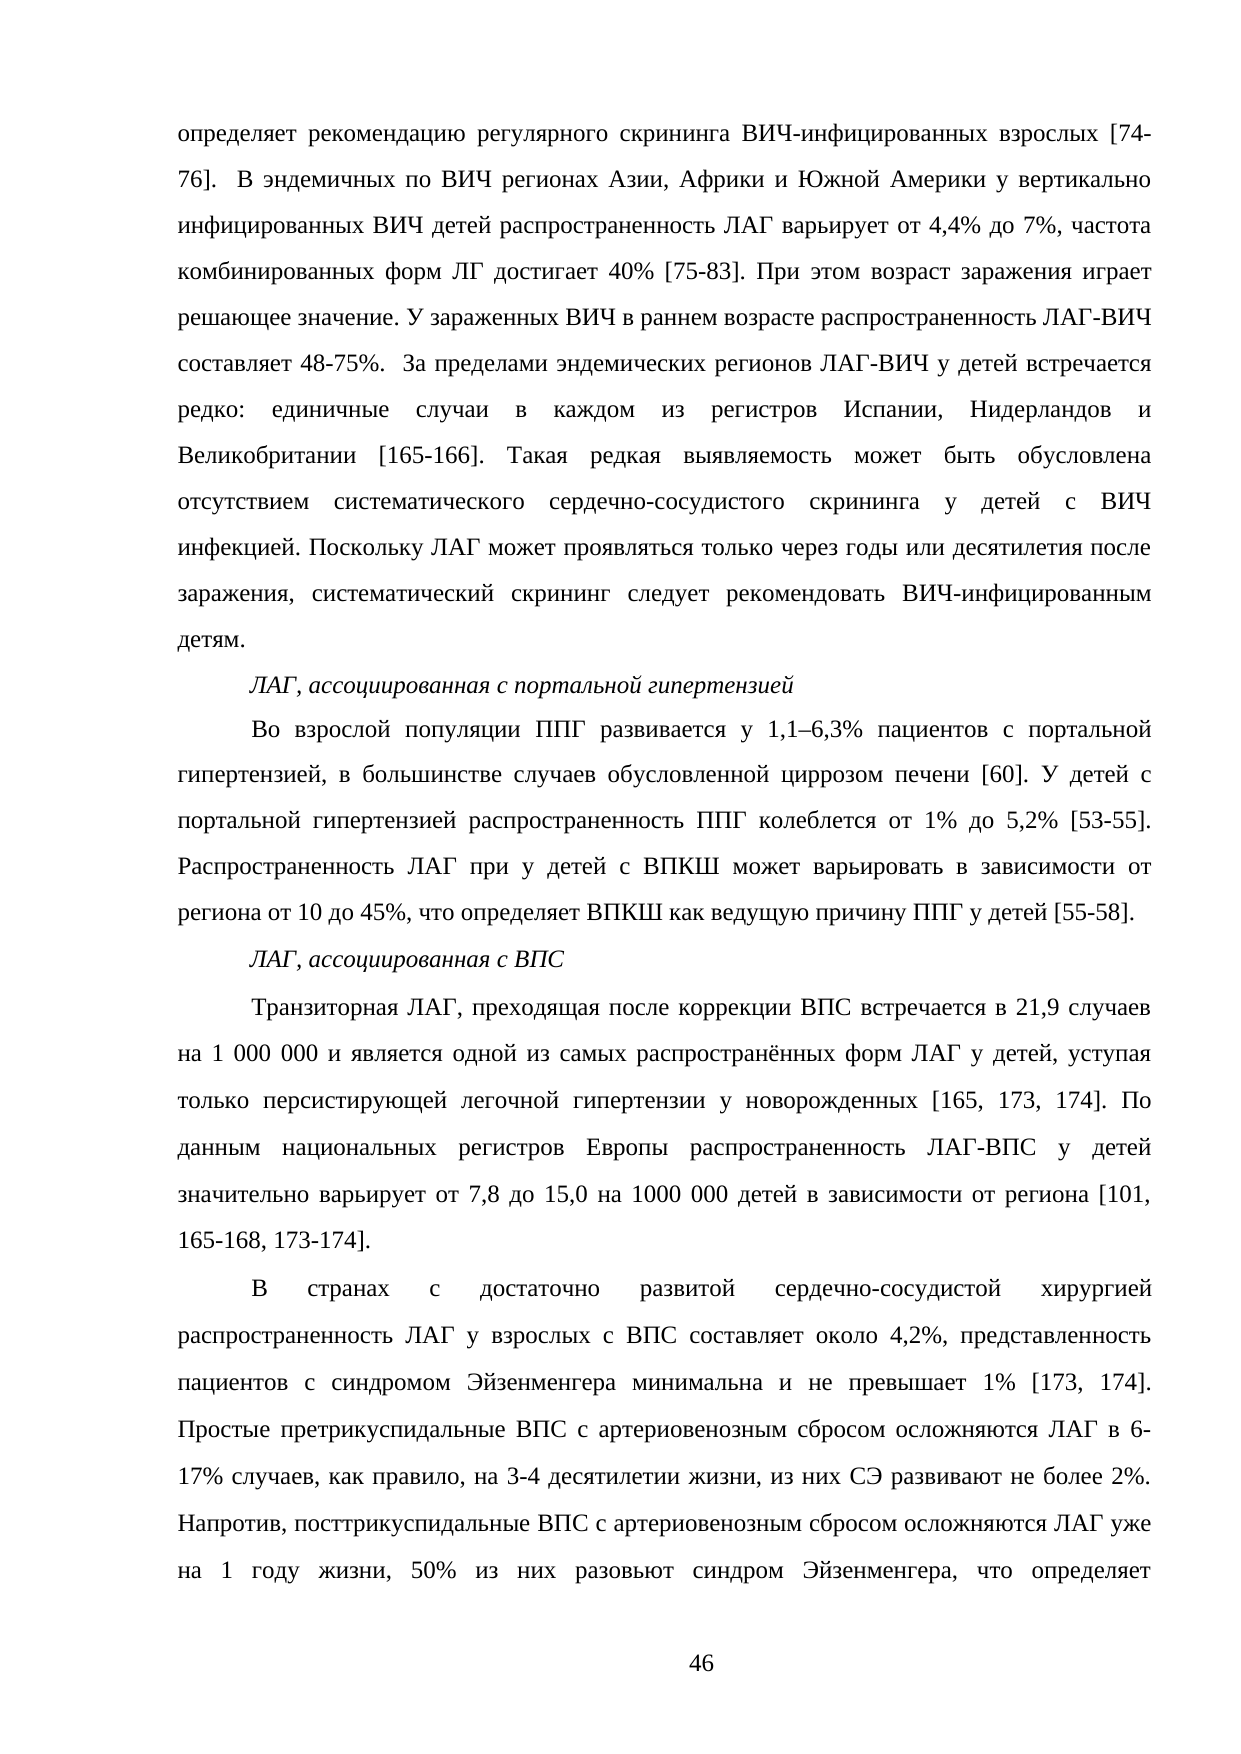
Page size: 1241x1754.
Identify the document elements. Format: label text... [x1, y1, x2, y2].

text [177, 1273, 1152, 1584]
text ЛАГ, ассоциированная с ВПС [249, 944, 1153, 973]
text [177, 118, 1152, 653]
text ЛАГ, ассоциированная с портальной гипертензией [249, 671, 1153, 699]
text Во взрослой популяции ППГ развивается у 1,1–6,3% пациентов с портальной гипертензией, в большинстве случаев обусловленной циррозом печени [60]. У детей с портальной гипертензией распространенность ППГ колеблется от 1% до 5,2% [53-55]. Распространенность ЛАГ при у детей с ВПКШ может варьировать в зависимости от региона от 10 до 45%, что определяет ВПКШ как ведущую причину ППГ у детей [55-58]. [177, 714, 1152, 926]
text Транзиторная ЛАГ, преходящая после коррекции ВПС встречается в 21,9 случаев на 1 000 000 и является одной из самых распространённых форм ЛАГ у детей, уступая только персистирующей легочной гипертензии у новорожденных [165, 173, 174]. По данным национальных регистров Европы распространенность ЛАГ-ВПС у детей значительно варьирует от 7,8 до 15,0 на 1000 000 детей в зависимости от региона [101, 165-168, 173-174]. [177, 992, 1152, 1254]
